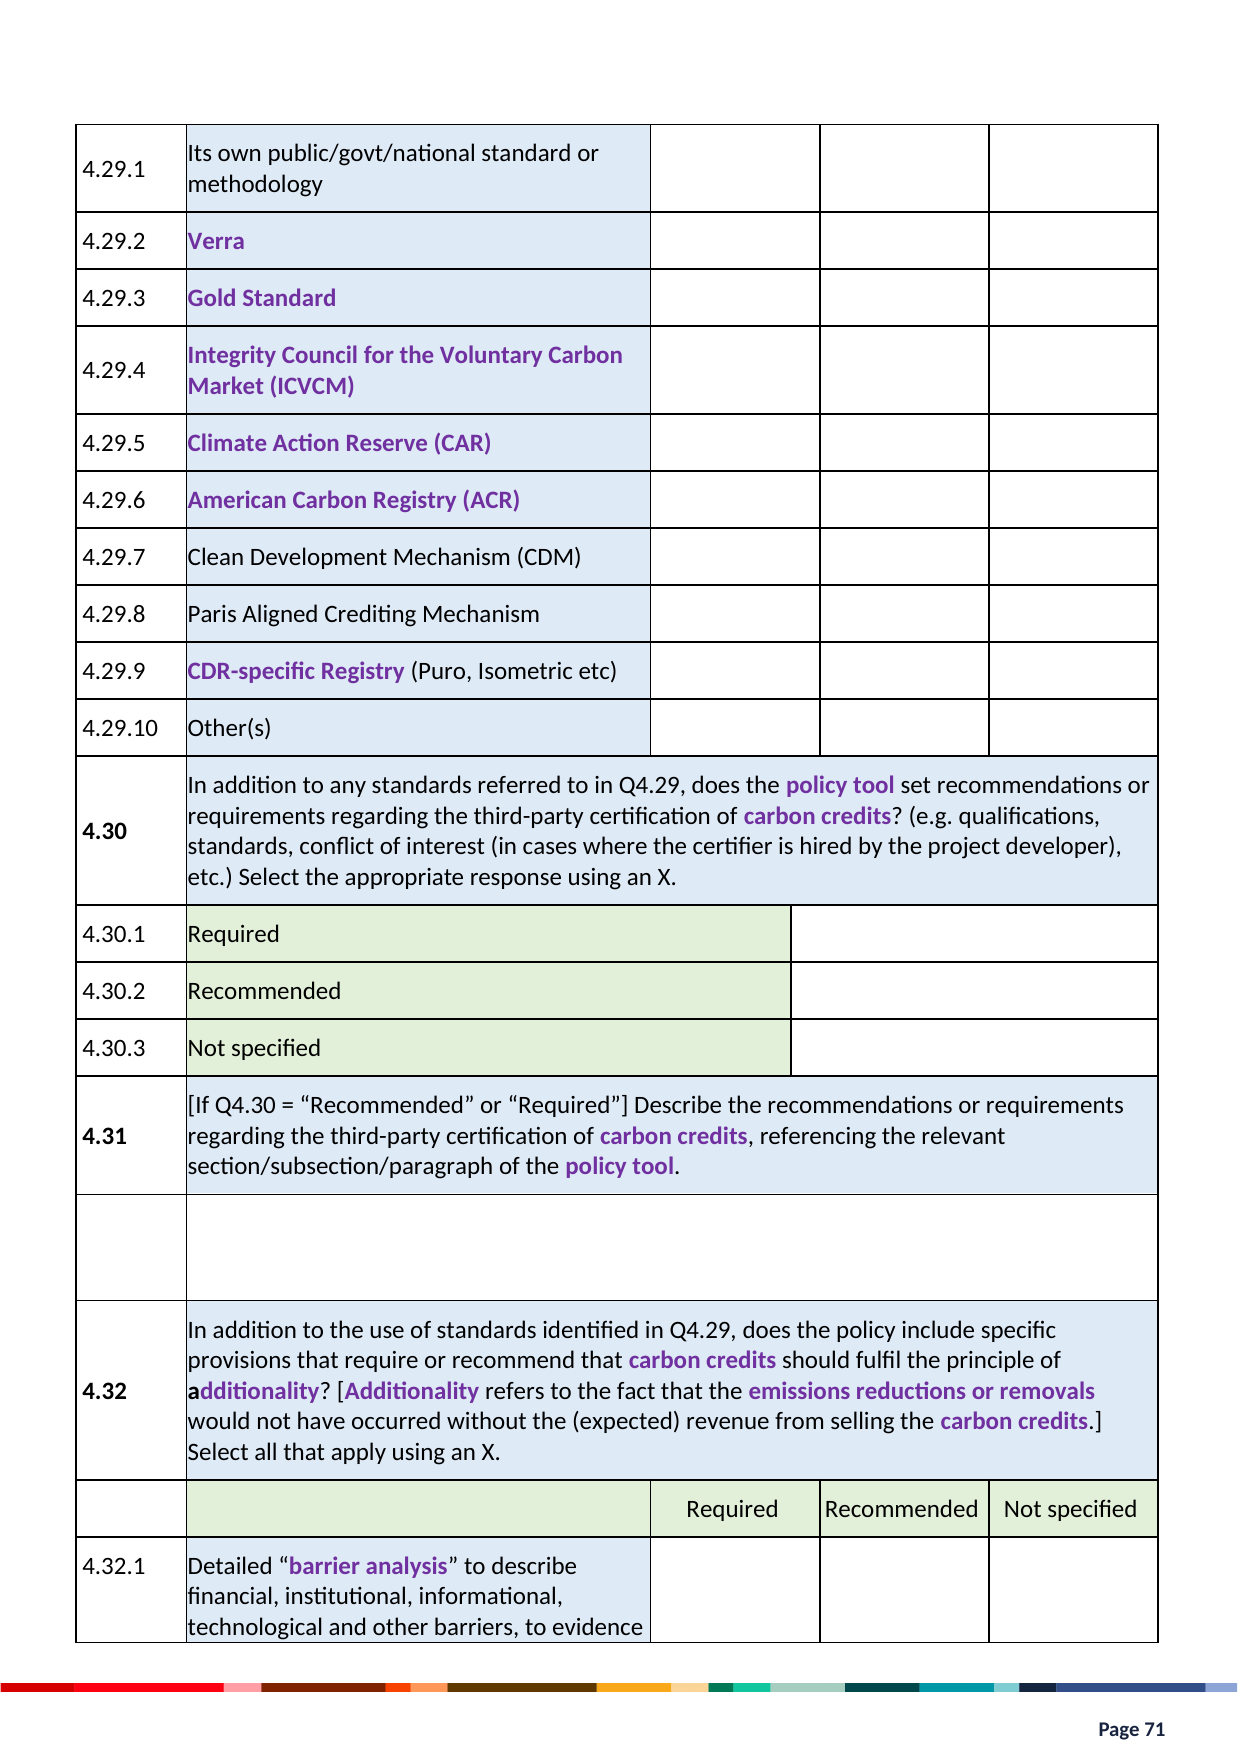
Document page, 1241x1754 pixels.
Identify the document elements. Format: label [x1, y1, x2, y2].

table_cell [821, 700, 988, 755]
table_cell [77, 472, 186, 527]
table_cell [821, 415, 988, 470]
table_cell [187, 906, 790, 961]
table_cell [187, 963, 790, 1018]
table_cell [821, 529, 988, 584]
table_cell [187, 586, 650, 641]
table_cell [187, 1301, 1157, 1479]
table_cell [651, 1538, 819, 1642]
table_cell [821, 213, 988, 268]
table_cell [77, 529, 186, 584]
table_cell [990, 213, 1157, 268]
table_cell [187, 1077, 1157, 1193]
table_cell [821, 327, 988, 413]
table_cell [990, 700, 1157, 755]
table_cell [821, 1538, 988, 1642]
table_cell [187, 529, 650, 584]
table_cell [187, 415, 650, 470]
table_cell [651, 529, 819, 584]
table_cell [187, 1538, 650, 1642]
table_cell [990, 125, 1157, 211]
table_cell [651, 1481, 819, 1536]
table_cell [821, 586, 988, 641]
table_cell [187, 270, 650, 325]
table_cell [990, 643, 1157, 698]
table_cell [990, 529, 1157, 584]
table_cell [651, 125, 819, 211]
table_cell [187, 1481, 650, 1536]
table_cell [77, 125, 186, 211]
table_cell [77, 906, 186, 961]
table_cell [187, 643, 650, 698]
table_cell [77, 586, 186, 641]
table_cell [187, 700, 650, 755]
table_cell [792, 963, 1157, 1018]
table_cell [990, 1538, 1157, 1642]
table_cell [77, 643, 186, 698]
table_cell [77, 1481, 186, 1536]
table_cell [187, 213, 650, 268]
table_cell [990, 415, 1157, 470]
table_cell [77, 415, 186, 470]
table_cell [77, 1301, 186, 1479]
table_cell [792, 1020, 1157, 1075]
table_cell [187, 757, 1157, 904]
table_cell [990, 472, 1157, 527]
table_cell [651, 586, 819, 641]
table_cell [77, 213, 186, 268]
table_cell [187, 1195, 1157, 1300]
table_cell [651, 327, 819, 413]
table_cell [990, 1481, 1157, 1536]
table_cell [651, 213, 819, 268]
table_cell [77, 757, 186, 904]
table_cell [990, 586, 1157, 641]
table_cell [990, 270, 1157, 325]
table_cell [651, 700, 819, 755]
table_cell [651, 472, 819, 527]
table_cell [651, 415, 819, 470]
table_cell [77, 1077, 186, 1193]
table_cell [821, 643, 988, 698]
picture [0, 1683, 1236, 1692]
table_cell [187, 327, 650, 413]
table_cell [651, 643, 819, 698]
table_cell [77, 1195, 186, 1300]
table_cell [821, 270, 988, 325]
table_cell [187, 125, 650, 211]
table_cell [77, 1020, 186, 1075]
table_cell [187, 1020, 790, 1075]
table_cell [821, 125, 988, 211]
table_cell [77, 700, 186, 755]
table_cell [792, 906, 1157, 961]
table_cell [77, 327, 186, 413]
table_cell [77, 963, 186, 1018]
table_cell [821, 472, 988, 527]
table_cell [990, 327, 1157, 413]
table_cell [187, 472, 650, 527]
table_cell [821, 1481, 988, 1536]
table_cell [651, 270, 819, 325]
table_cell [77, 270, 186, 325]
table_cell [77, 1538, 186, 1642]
